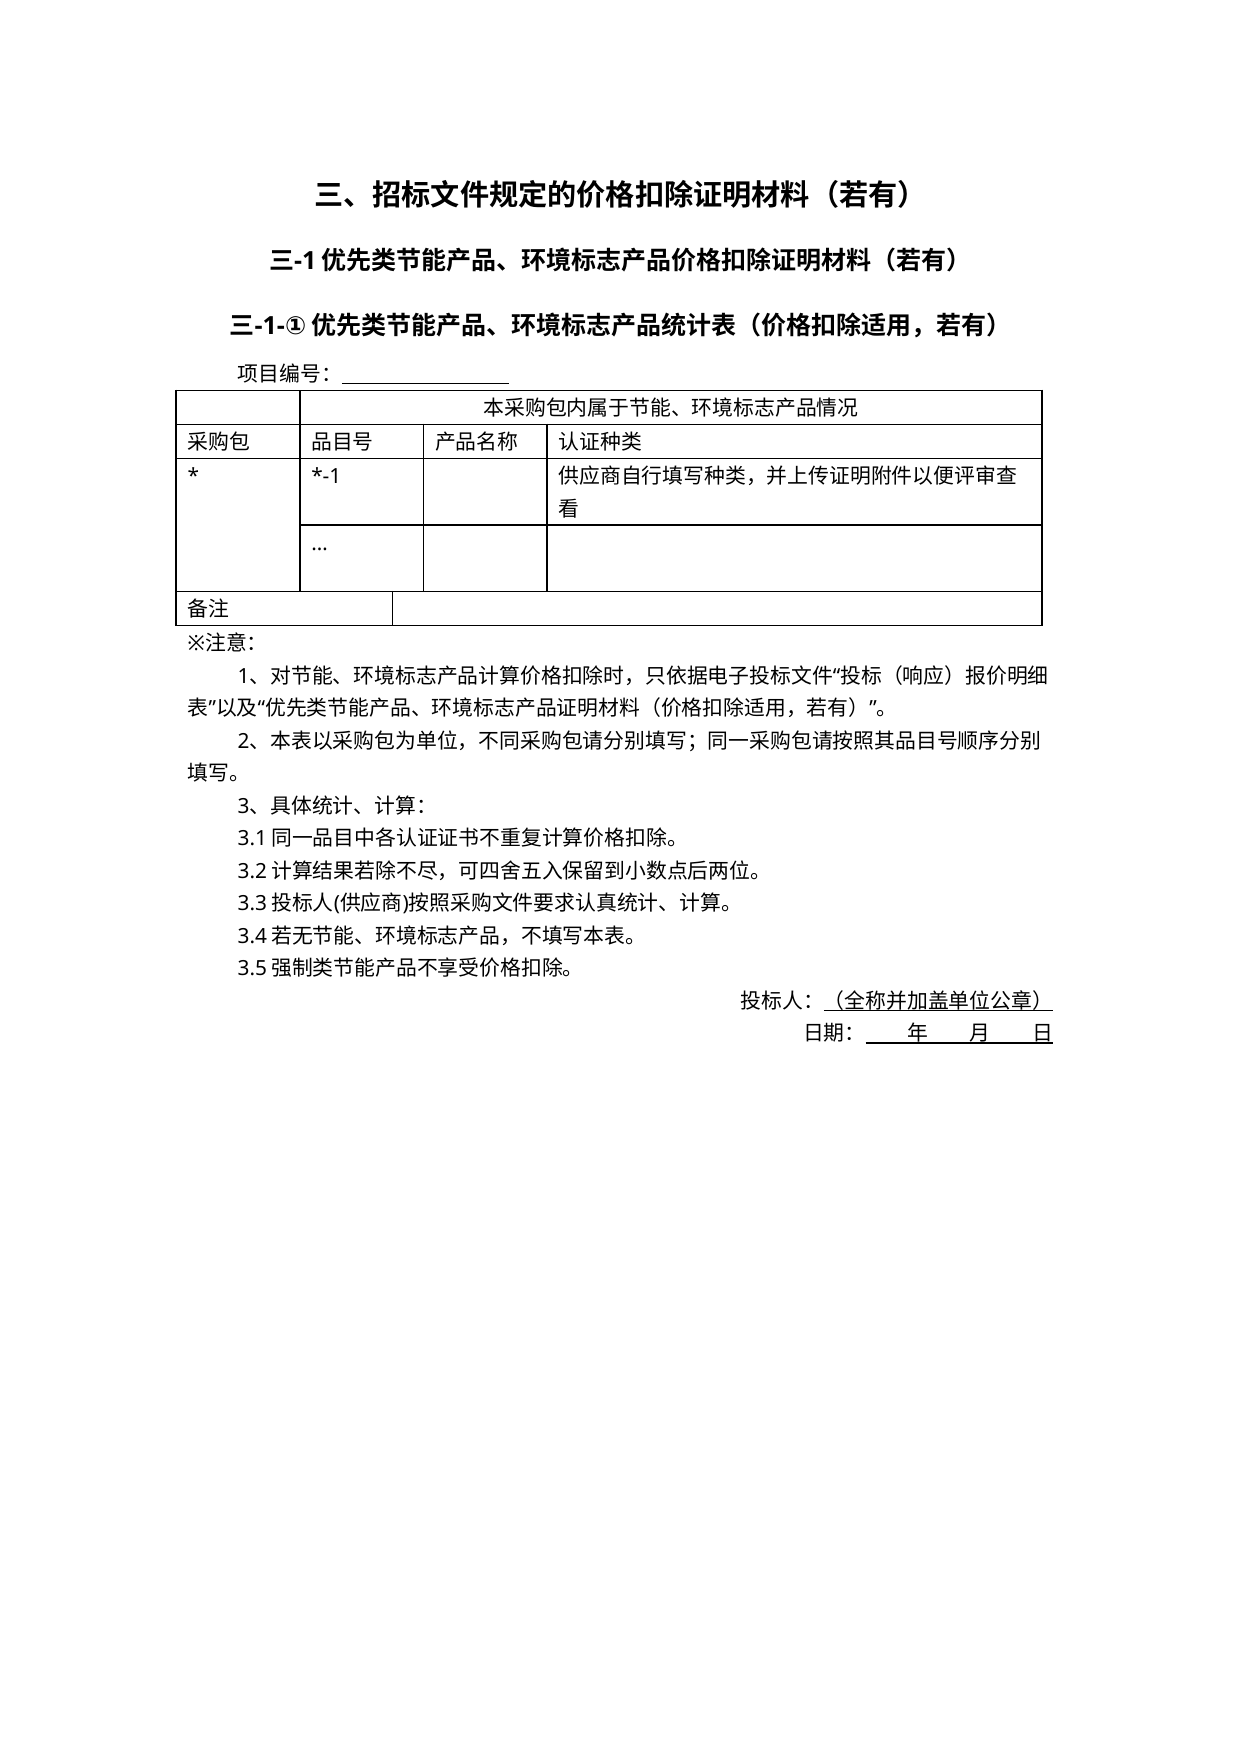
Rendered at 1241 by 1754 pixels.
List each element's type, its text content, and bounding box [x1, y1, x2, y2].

text 日期： 年 月 日 [187, 1016, 1053, 1049]
text 3.5强制类节能产品不享受价格扣除。 [187, 951, 1053, 984]
table_cell [424, 526, 546, 591]
table_cell [424, 459, 546, 524]
text 3.1同一品目中各认证证书不重复计算价格扣除。 [187, 821, 1053, 854]
table_cell 品目号 [301, 425, 423, 458]
table_cell 采购包 [177, 425, 299, 458]
table_header 本采购包内属于节能、环境标志产品情况 [301, 391, 1041, 423]
table_cell 产品名称 [424, 425, 546, 458]
text 3、具体统计、计算： [187, 789, 1053, 821]
text 3.3投标人(供应商)按照采购文件要求认真统计、计算。 [187, 886, 1053, 919]
table_cell *-1 [301, 459, 423, 524]
table_cell [548, 526, 1041, 591]
text 投标人：（全称并加盖单位公章） [187, 984, 1053, 1016]
table_cell * [177, 459, 299, 591]
text 三-1优先类节能产品、环境标志产品价格扣除证明材料（若有） [187, 227, 1053, 292]
table_cell 备注 [177, 592, 392, 625]
text 3.2计算结果若除不尽，可四舍五入保留到小数点后两位。 [187, 854, 1053, 886]
text 3.4若无节能、环境标志产品，不填写本表。 [187, 919, 1053, 951]
table_cell 认证种类 [548, 425, 1041, 458]
text 三-1-①优先类节能产品、环境标志产品统计表（价格扣除适用，若有） [187, 292, 1053, 357]
text 项目编号： [187, 357, 1053, 389]
table_cell 供应商自行填写种类，并上传证明附件以便评审查看 [548, 459, 1041, 524]
table_header [177, 391, 299, 423]
text ※注意： [187, 626, 1053, 659]
table_cell [393, 592, 1041, 625]
text 2、本表以采购包为单位，不同采购包请分别填写；同一采购包请按照其品目号顺序分别填写。 [187, 724, 1053, 789]
text 1、对节能、环境标志产品计算价格扣除时，只依据电子投标文件“投标（响应）报价明细表”以及“优先类节能产品、环境标志产品证明材料（价格扣除适用，若有）”。 [187, 659, 1053, 724]
text 三、招标文件规定的价格扣除证明材料（若有） [187, 162, 1053, 227]
table_cell … [301, 526, 423, 591]
